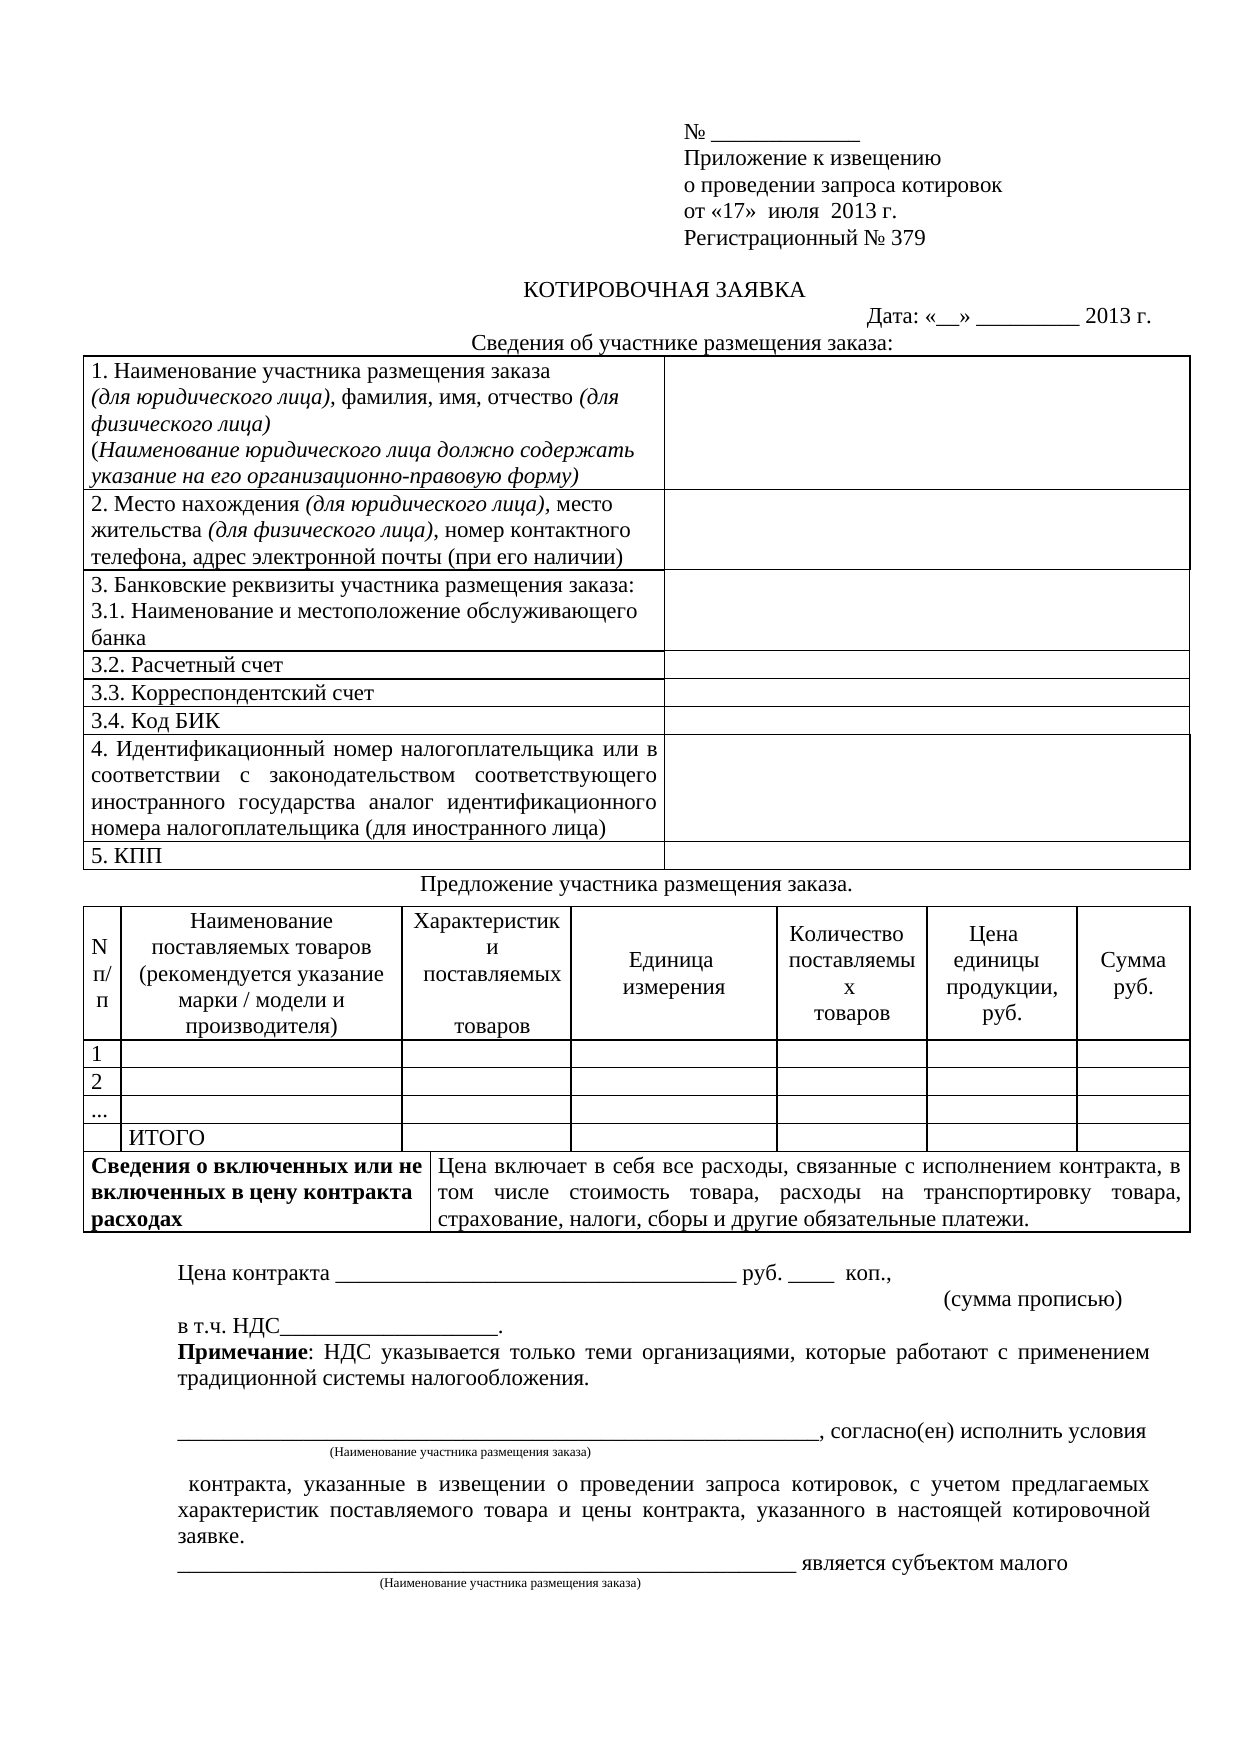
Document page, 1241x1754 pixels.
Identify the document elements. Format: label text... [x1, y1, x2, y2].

table_header 1. Наименование участника размещения заказа (для юридического лица), фамилия, имя, отчество (для физического лица) (Наименование юридического лица должно содержать указание на его организационно-правовую форму) [84, 357, 664, 489]
table_cell N п/п [84, 907, 120, 1039]
table_cell 4. Идентификационный номер налогоплательщика или в соответствии с законодательством соответствующего иностранного государства аналог идентификационного номера налогоплательщика (для иностранного лица) [84, 735, 664, 841]
table_cell [572, 1041, 776, 1067]
text контракта, указанные в извещении о проведении запроса котировок, с учетом предлагаемых характеристик поставляемого товара и цены контракта, указанного в настоящей котировочной заявке. [177, 1470, 1152, 1549]
table_cell 5. КПП [84, 842, 664, 868]
table_cell [403, 1124, 570, 1151]
table_cell [1078, 1096, 1189, 1123]
table_cell [665, 490, 1189, 569]
table_cell [778, 1068, 926, 1095]
table_cell [403, 1041, 570, 1067]
table_cell [928, 1124, 1076, 1151]
text Сведения об участнике размещения заказа: [140, 329, 1152, 355]
table_cell ... [84, 1096, 120, 1123]
table_cell [665, 570, 1189, 650]
table_cell Характеристики поставляемых товаров [403, 907, 570, 1039]
table_cell ИТОГО [122, 1124, 401, 1151]
table_header [665, 357, 1189, 489]
table_cell 2. Место нахождения (для юридического лица), место жительства (для физического лица), номер контактного телефона, адрес электронной почты (при его наличии) [84, 490, 664, 569]
table_cell [665, 735, 1189, 841]
table_cell Количество поставляемых товаров [778, 907, 926, 1039]
table_cell [928, 1096, 1076, 1123]
table_cell [572, 1124, 776, 1151]
table_cell [778, 1041, 926, 1067]
table_cell Предложение участника размещения заказа. [84, 870, 1190, 906]
text Цена контракта ___________________________________ руб. ____ коп., [177, 1259, 1152, 1285]
table_cell [1078, 1068, 1189, 1095]
table_cell Единица измерения [572, 907, 776, 1039]
text о проведении запроса котировок [683, 171, 1152, 197]
table_cell [84, 1124, 120, 1151]
table_cell Наименование поставляемых товаров (рекомендуется указание марки / модели и производителя) [122, 907, 401, 1039]
table_cell [665, 707, 1189, 734]
text (Наименование участника размещения заказа) [177, 1443, 1152, 1470]
table_cell 3.4. Код БИК [84, 707, 664, 734]
text (сумма прописью) [177, 1285, 1152, 1312]
table_cell [403, 1096, 570, 1123]
text Дата: «__» _________ 2013 г. [620, 303, 1152, 329]
table_cell [122, 1068, 401, 1095]
text (Наименование участника размещения заказа) [177, 1575, 1152, 1602]
table_cell [122, 1041, 401, 1067]
table_cell 3. Банковские реквизиты участника размещения заказа: 3.1. Наименование и местоположение обслуживающего банка [84, 571, 664, 650]
text ______________________________________________________ является субъектом малого [177, 1549, 1152, 1575]
table_cell [403, 1068, 570, 1095]
table_cell [778, 1096, 926, 1123]
table_cell [928, 1068, 1076, 1095]
text Приложение к извещению [683, 144, 1152, 171]
table_cell [1078, 1124, 1189, 1151]
table_cell Цена единицы продукции, руб. [928, 907, 1076, 1039]
table_cell 1 [84, 1041, 120, 1067]
table_cell [572, 1096, 776, 1123]
text Регистрационный № 379 [683, 223, 1152, 250]
table_cell Сумма руб. [1078, 907, 1189, 1039]
text ________________________________________________________, согласно(ен) исполнить условия [177, 1417, 1152, 1443]
table_cell [572, 1068, 776, 1095]
table_cell 3.2. Расчетный счет [84, 652, 664, 678]
table_cell Сведения о включенных или не включенных в цену контракта расходах [84, 1152, 430, 1231]
table_cell [122, 1096, 401, 1123]
table_cell 3.3. Корреспондентский счет [84, 680, 664, 706]
table_cell [665, 842, 1189, 868]
text от «17» июля 2013 г. [683, 197, 1152, 223]
text в т.ч. НДС___________________. [177, 1312, 1152, 1338]
table_cell [928, 1041, 1076, 1067]
table_cell [665, 679, 1189, 706]
table_cell [778, 1124, 926, 1151]
text № _____________ [683, 118, 1152, 144]
table_cell [1078, 1041, 1189, 1067]
text КОТИРОВОЧНАЯ ЗАЯВКА [177, 276, 1152, 303]
table_cell Цена включает в себя все расходы, связанные с исполнением контракта, в том числе стоимость товара, расходы на транспортировку товара, страхование, налоги, сборы и другие обязательные платежи. [431, 1152, 1189, 1231]
text Примечание: НДС указывается только теми организациями, которые работают с применением традиционной системы налогообложения. [177, 1338, 1152, 1391]
table_cell 2 [84, 1068, 120, 1095]
table_cell [665, 651, 1189, 678]
